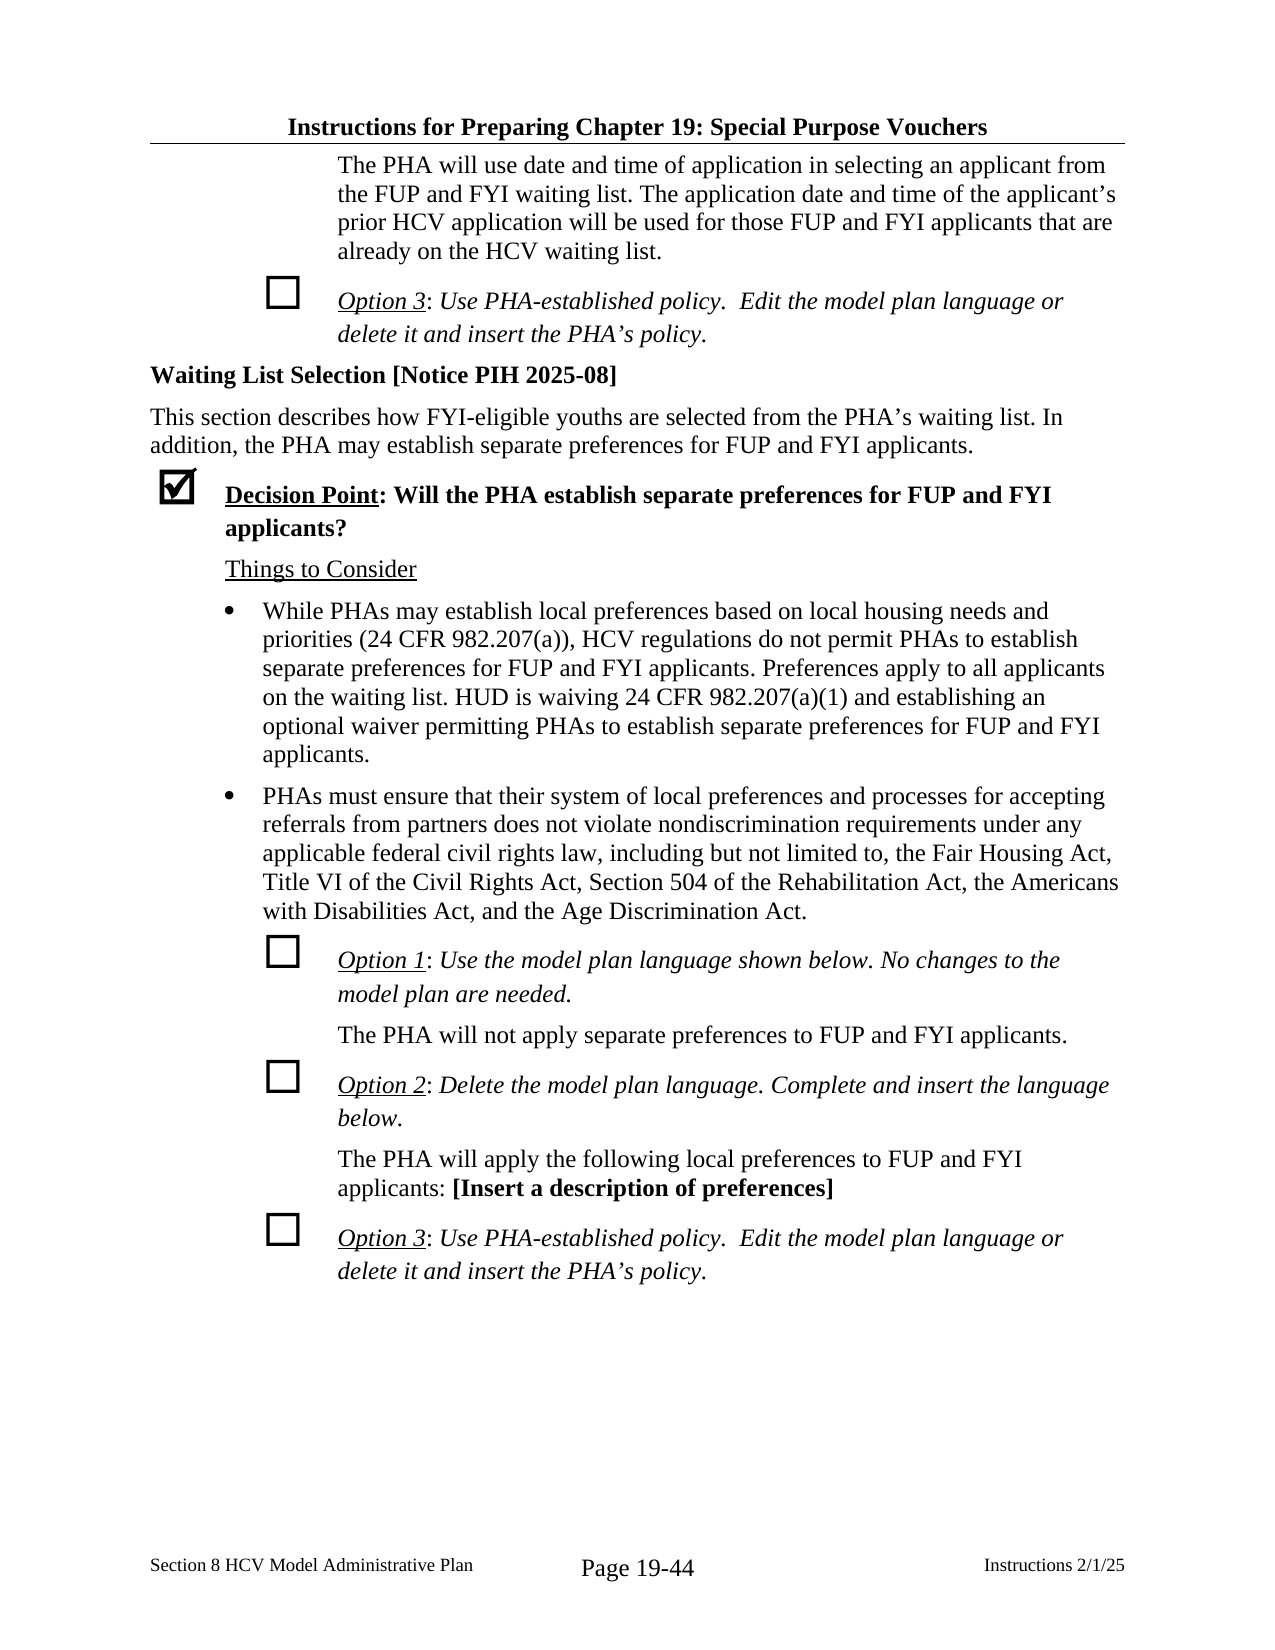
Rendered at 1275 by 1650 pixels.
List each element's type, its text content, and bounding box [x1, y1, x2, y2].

list PHAs must ensure that their system of local preferences and processes for accepting referrals from partners does not violate nondiscrimination requirements under any applicable federal civil rights law, including but not limited to, the Fair Housing Act, Title VI of the Civil Rights Act, Section 504 of the Rehabilitation Act, the Americans with Disabilities Act, and the Age Discrimination Act. [225, 781, 1125, 924]
subtitle Things to Consider [225, 554, 1125, 583]
text Decision Point: Will the PHA establish separate preferences for FUP and FYI applicants? [150, 472, 1125, 542]
text Option 3: Use PHA-established policy. Edit the model plan language or delete it and insert the PHA’s policy. [262, 1214, 1125, 1284]
text Option 1: Use the model plan language shown below. No changes to the model plan are needed. [262, 937, 1125, 1007]
text Option 3: Use PHA-established policy. Edit the model plan language or delete it and insert the PHA’s policy. [262, 277, 1125, 348]
text Waiting List Selection [Notice PIH 2025-08] [150, 360, 1125, 389]
text This section describes how FYI-eligible youths are selected from the PHA’s waiting list. In addition, the PHA may establish separate preferences for FUP and FYI applicants. [150, 402, 1125, 459]
text The PHA will not apply separate preferences to FUP and FYI applicants. [262, 1020, 1125, 1049]
text The PHA will use date and time of application in selecting an applicant from the FUP and FYI waiting list. The application date and time of the applicant’s prior HCV application will be used for those FUP and FYI applicants that are already on the HCV waiting list. [337, 150, 1125, 265]
text Option 2: Delete the model plan language. Complete and insert the language below. [262, 1061, 1125, 1132]
text The PHA will apply the following local preferences to FUP and FYI applicants: [Insert a description of preferences] [337, 1144, 1125, 1202]
list While PHAs may establish local preferences based on local housing needs and priorities (24 CFR 982.207(a)), HCV regulations do not permit PHAs to establish separate preferences for FUP and FYI applicants. Preferences apply to all applicants on the waiting list. HUD is waiving 24 CFR 982.207(a)(1) and establishing an optional waiver permitting PHAs to establish separate preferences for FUP and FYI applicants. [225, 596, 1125, 768]
